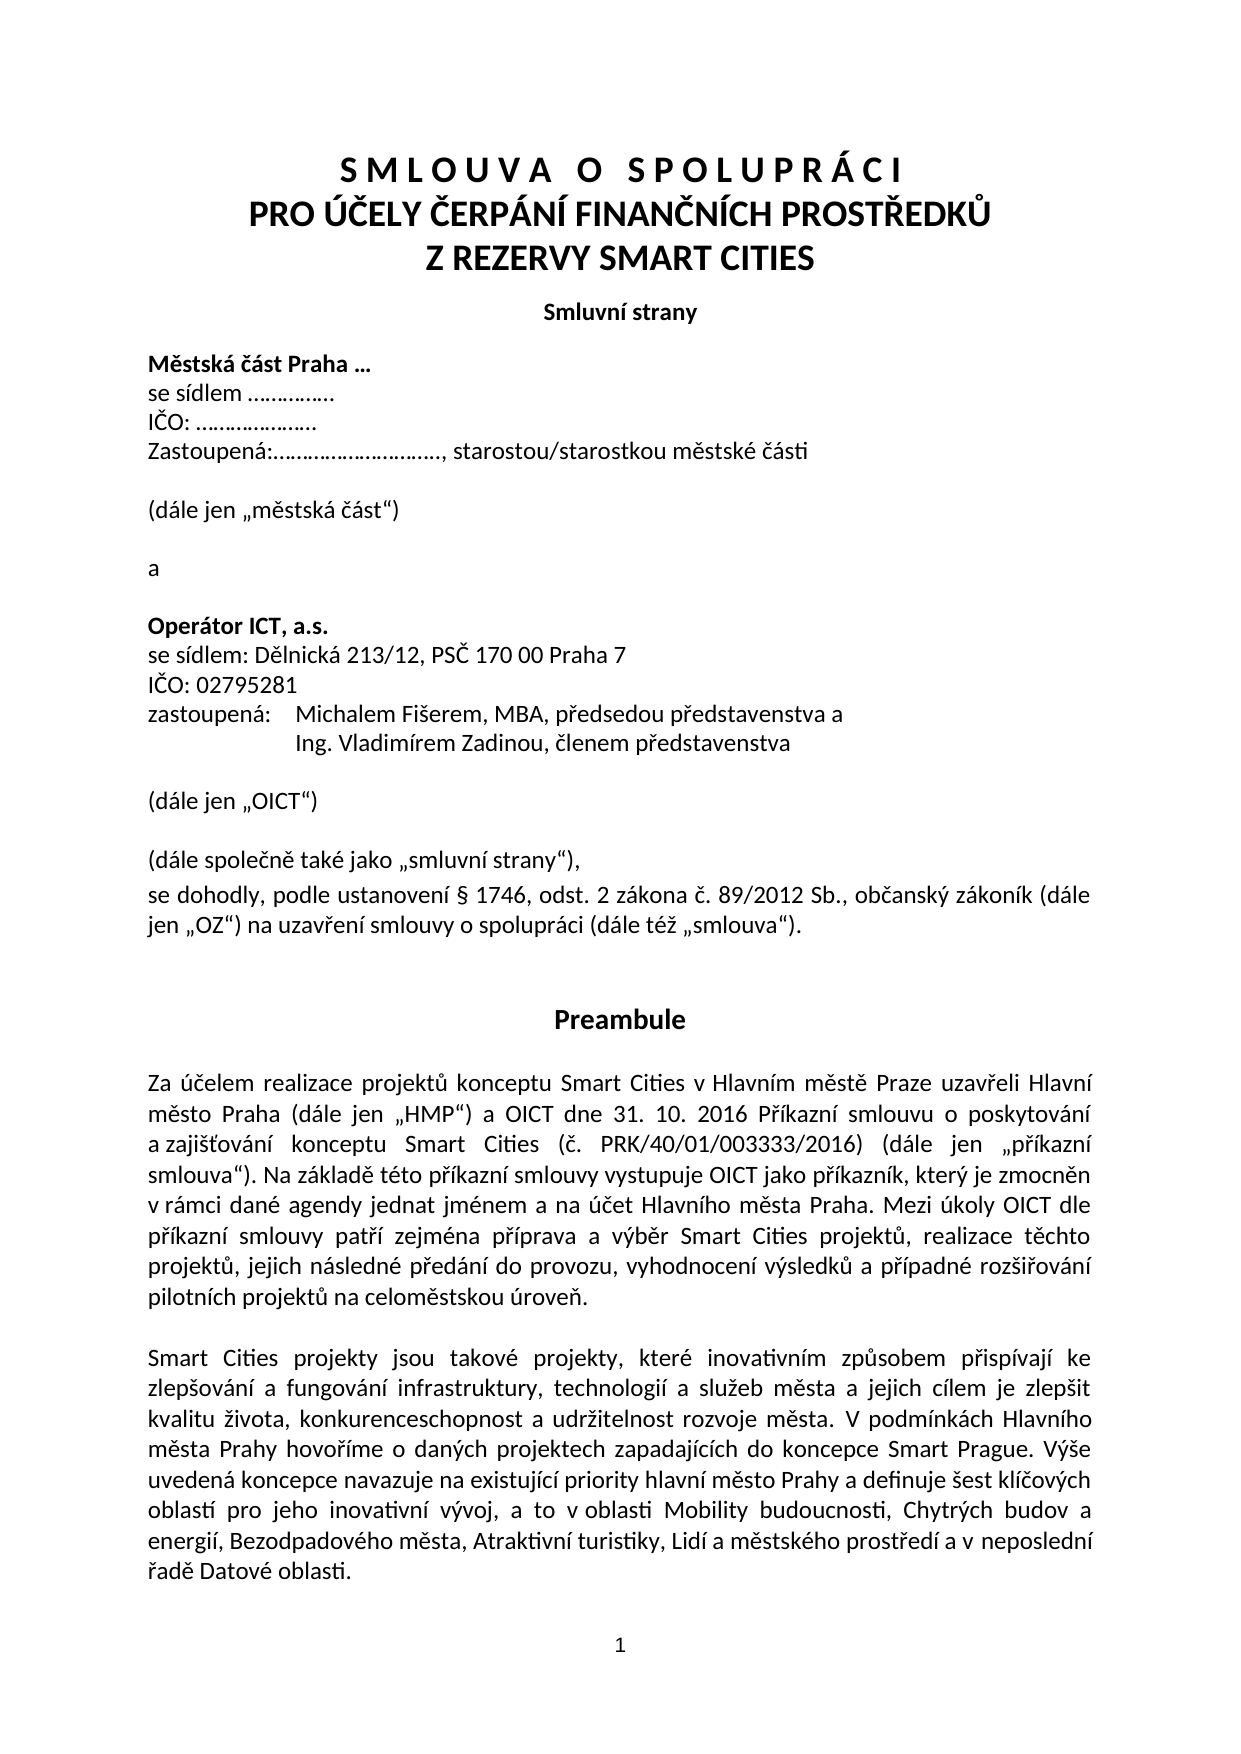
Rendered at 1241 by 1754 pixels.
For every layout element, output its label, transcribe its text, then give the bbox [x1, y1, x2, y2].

text zastoupená: Michalem Fišerem, MBA, předsedou představenstva a [148, 704, 1092, 727]
text IČO: 02795281 [148, 675, 1092, 698]
text PRO ÚČELY ČERPÁNÍ FINANČNÍCH PROSTŘEDKŮ [148, 191, 1092, 235]
text se sídlem: Dělnická 213/12, PSČ 170 00 Praha 7 [148, 646, 1092, 668]
text Z REZERVY SMART CITIES [148, 235, 1092, 279]
text S M L O U V A O S P O L U P R Á C I [148, 148, 1092, 191]
text se sídlem …………… [148, 383, 1092, 406]
text Smart Cities projekty jsou takové projekty, které inovativním způsobem přispívají ke zlepšování a fungování infrastruktury, technologií a služeb města a jejich cílem je zlepšit kvalitu života, konkurenceschopnost a udržitelnost rozvoje města. V podmínkách Hlavního města Prahy hovoříme o daných projektech zapadajících do koncepce Smart Prague. Výše uvedená koncepce navazuje na existující priority hlavní město Prahy a definuje šest klíčových oblastí pro jeho inovativní vývoj, a to v oblasti Mobility budoucnosti, Chytrých budov a energií, Bezodpadového města, Atraktivní turistiky, Lidí a městského prostředí a v neposlední řadě Datové oblasti. [148, 1342, 1092, 1586]
text Operátor ICT, a.s. [148, 616, 1092, 639]
text Za účelem realizace projektů konceptu Smart Cities v Hlavním městě Praze uzavřeli Hlavní město Praha (dále jen „HMP“) a OICT dne 31. 10. 2016 Příkazní smlouvu o poskytování a zajišťování konceptu Smart Cities (č. PRK/40/01/003333/2016) (dále jen „příkazní smlouva“). Na základě této příkazní smlouvy vystupuje OICT jako příkazník, který je zmocněn v rámci dané agendy jednat jménem a na účet Hlavního města Praha. Mezi úkoly OICT dle příkazní smlouvy patří zejména příprava a výběr Smart Cities projektů, realizace těchto projektů, jejich následné předání do provozu, vyhodnocení výsledků a případné rozšiřování pilotních projektů na celoměstskou úroveň. [148, 1067, 1092, 1311]
text (dále jen „městská část“) [148, 500, 1092, 523]
text (dále jen „OICT“) [148, 791, 1092, 814]
text Ing. Vladimírem Zadinou, členem představenstva [148, 733, 1092, 756]
text Zastoupená:……………………….., starostou/starostkou městské části [148, 441, 1092, 464]
text Preambule [148, 1001, 1092, 1037]
text Smluvní strany [148, 302, 1092, 325]
text (dále společně také jako „smluvní strany“), [148, 850, 1092, 873]
text IČO: ………………… [148, 412, 1092, 435]
text se dohodly, podle ustanovení § 1746, odst. 2 zákona č. 89/2012 Sb., občanský zákoník (dále jen „OZ“) na uzavření smlouvy o spolupráci (dále též „smlouva“). [148, 879, 1092, 940]
text Městská část Praha … [148, 354, 1092, 377]
text a [148, 558, 1092, 581]
